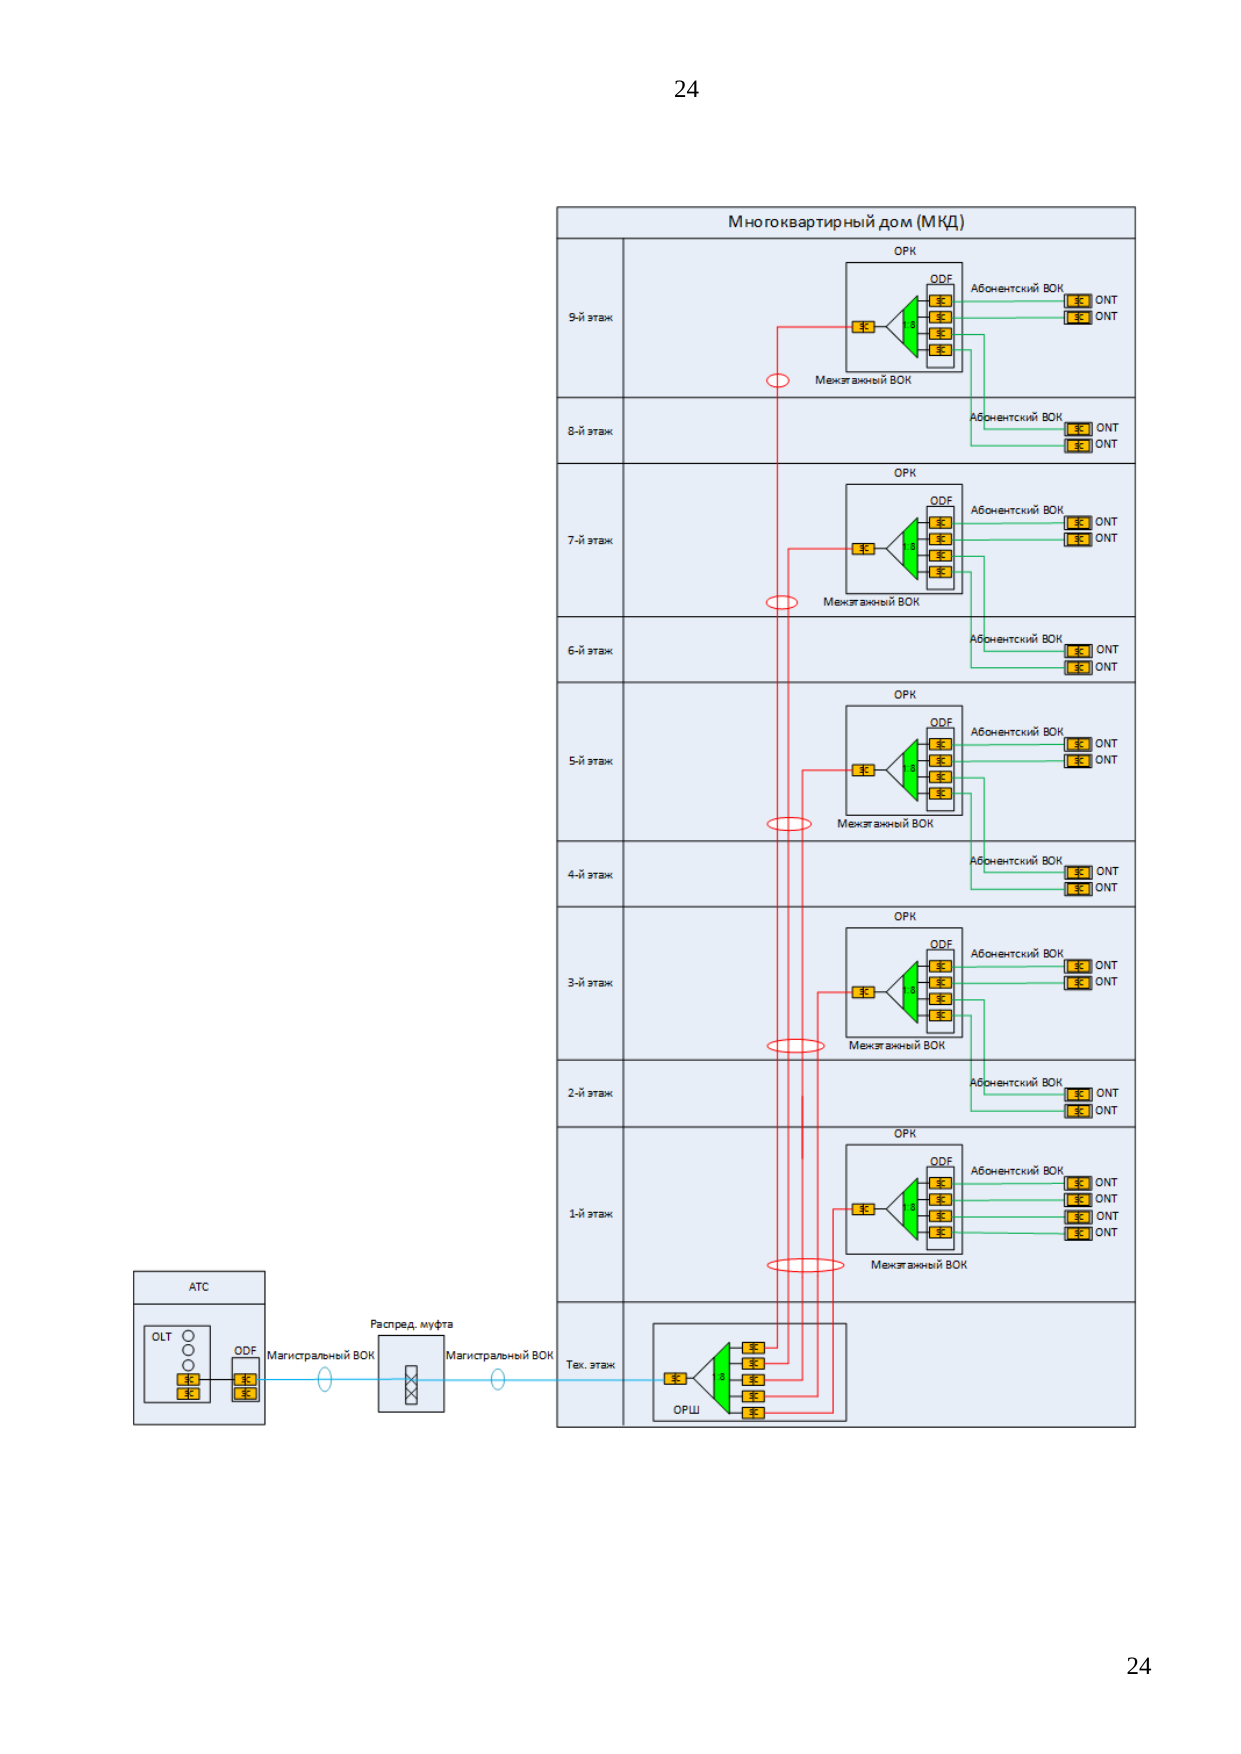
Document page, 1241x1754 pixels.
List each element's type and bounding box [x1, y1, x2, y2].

picture [132, 204, 1137, 1429]
